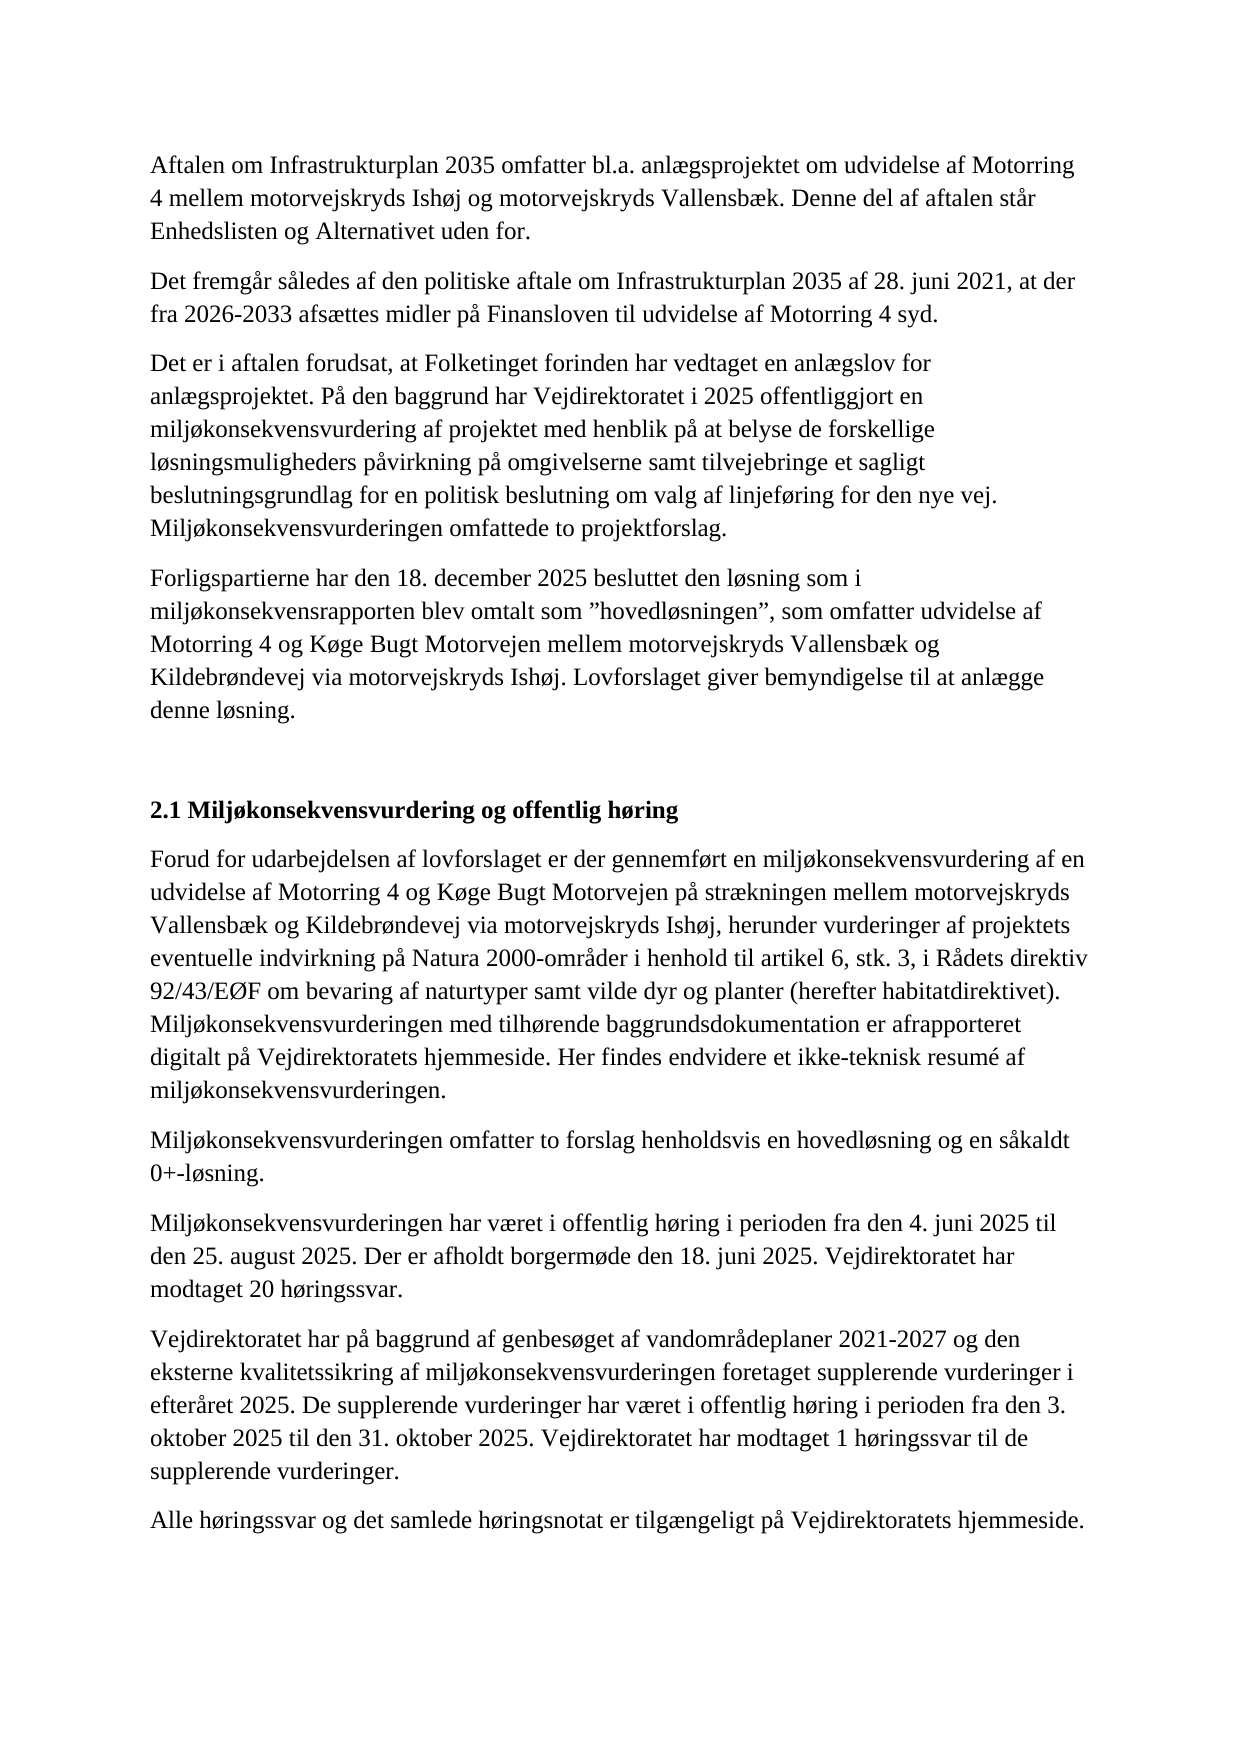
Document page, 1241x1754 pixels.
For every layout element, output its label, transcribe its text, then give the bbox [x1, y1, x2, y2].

text Aftalen om Infrastrukturplan 2035 omfatter bl.a. anlægsprojektet om udvidelse af Motorring 4 mellem motorvejskryds Ishøj og motorvejskryds Vallensbæk. Denne del af aftalen står Enhedslisten og Alternativet uden for. [150, 150, 1090, 245]
text Forligspartierne har den 18. december 2025 besluttet den løsning som i miljøkonsekvensrapporten blev omtalt som ”hovedløsningen”, som omfatter udvidelse af Motorring 4 og Køge Bugt Motorvejen mellem motorvejskryds Vallensbæk og Kildebrøndevej via motorvejskryds Ishøj. Lovforslaget giver bemyndigelse til at anlægge denne løsning. [150, 563, 1090, 724]
text Vejdirektoratet har på baggrund af genbesøget af vandområdeplaner 2021-2027 og den eksterne kvalitetssikring af miljøkonsekvensvurderingen foretaget supplerende vurderinger i efteråret 2025. De supplerende vurderinger har været i offentlig høring i perioden fra den 3. oktober 2025 til den 31. oktober 2025. Vejdirektoratet har modtaget 1 høringssvar til de supplerende vurderinger. [150, 1324, 1090, 1484]
text Forud for udarbejdelsen af lovforslaget er der gennemført en miljøkonsekvensvurdering af en udvidelse af Motorring 4 og Køge Bugt Motorvejen på strækningen mellem motorvejskryds Vallensbæk og Kildebrøndevej via motorvejskryds Ishøj, herunder vurderinger af projektets eventuelle indvirkning på Natura 2000-områder i henhold til artikel 6, stk. 3, i Rådets direktiv 92/43/EØF om bevaring af naturtyper samt vilde dyr og planter (herefter habitatdirektivet). Miljøkonsekvensvurderingen med tilhørende baggrundsdokumentation er afrapporteret digitalt på Vejdirektoratets hjemmeside. Her findes endvidere et ikke-teknisk resumé af miljøkonsekvensvurderingen. [150, 844, 1090, 1104]
text Det fremgår således af den politiske aftale om Infrastrukturplan 2035 af 28. juni 2021, at der fra 2026-2033 afsættes midler på Finansloven til udvidelse af Motorring 4 syd. [150, 266, 1090, 327]
text Alle høringssvar og det samlede høringsnotat er tilgængeligt på Vejdirektoratets hjemmeside. [150, 1505, 1090, 1534]
text Det er i aftalen forudsat, at Folketinget forinden har vedtaget en anlægslov for anlægsprojektet. På den baggrund har Vejdirektoratet i 2025 offentliggjort en miljøkonsekvensvurdering af projektet med henblik på at belyse de forskellige løsningsmuligheders påvirkning på omgivelserne samt tilvejebringe et sagligt beslutningsgrundlag for en politisk beslutning om valg af linjeføring for den nye vej. Miljøkonsekvensvurderingen omfattede to projektforslag. [150, 348, 1090, 542]
text Miljøkonsekvensvurderingen har været i offentlig høring i perioden fra den 4. juni 2025 til den 25. august 2025. Der er afholdt borgermøde den 18. juni 2025. Vejdirektoratet har modtaget 20 høringssvar. [150, 1208, 1090, 1303]
text 2.1 Miljøkonsekvensvurdering og offentlig høring [150, 795, 1090, 823]
text Miljøkonsekvensvurderingen omfatter to forslag henholdsvis en hovedløsning og en såkaldt 0+-løsning. [150, 1125, 1090, 1187]
